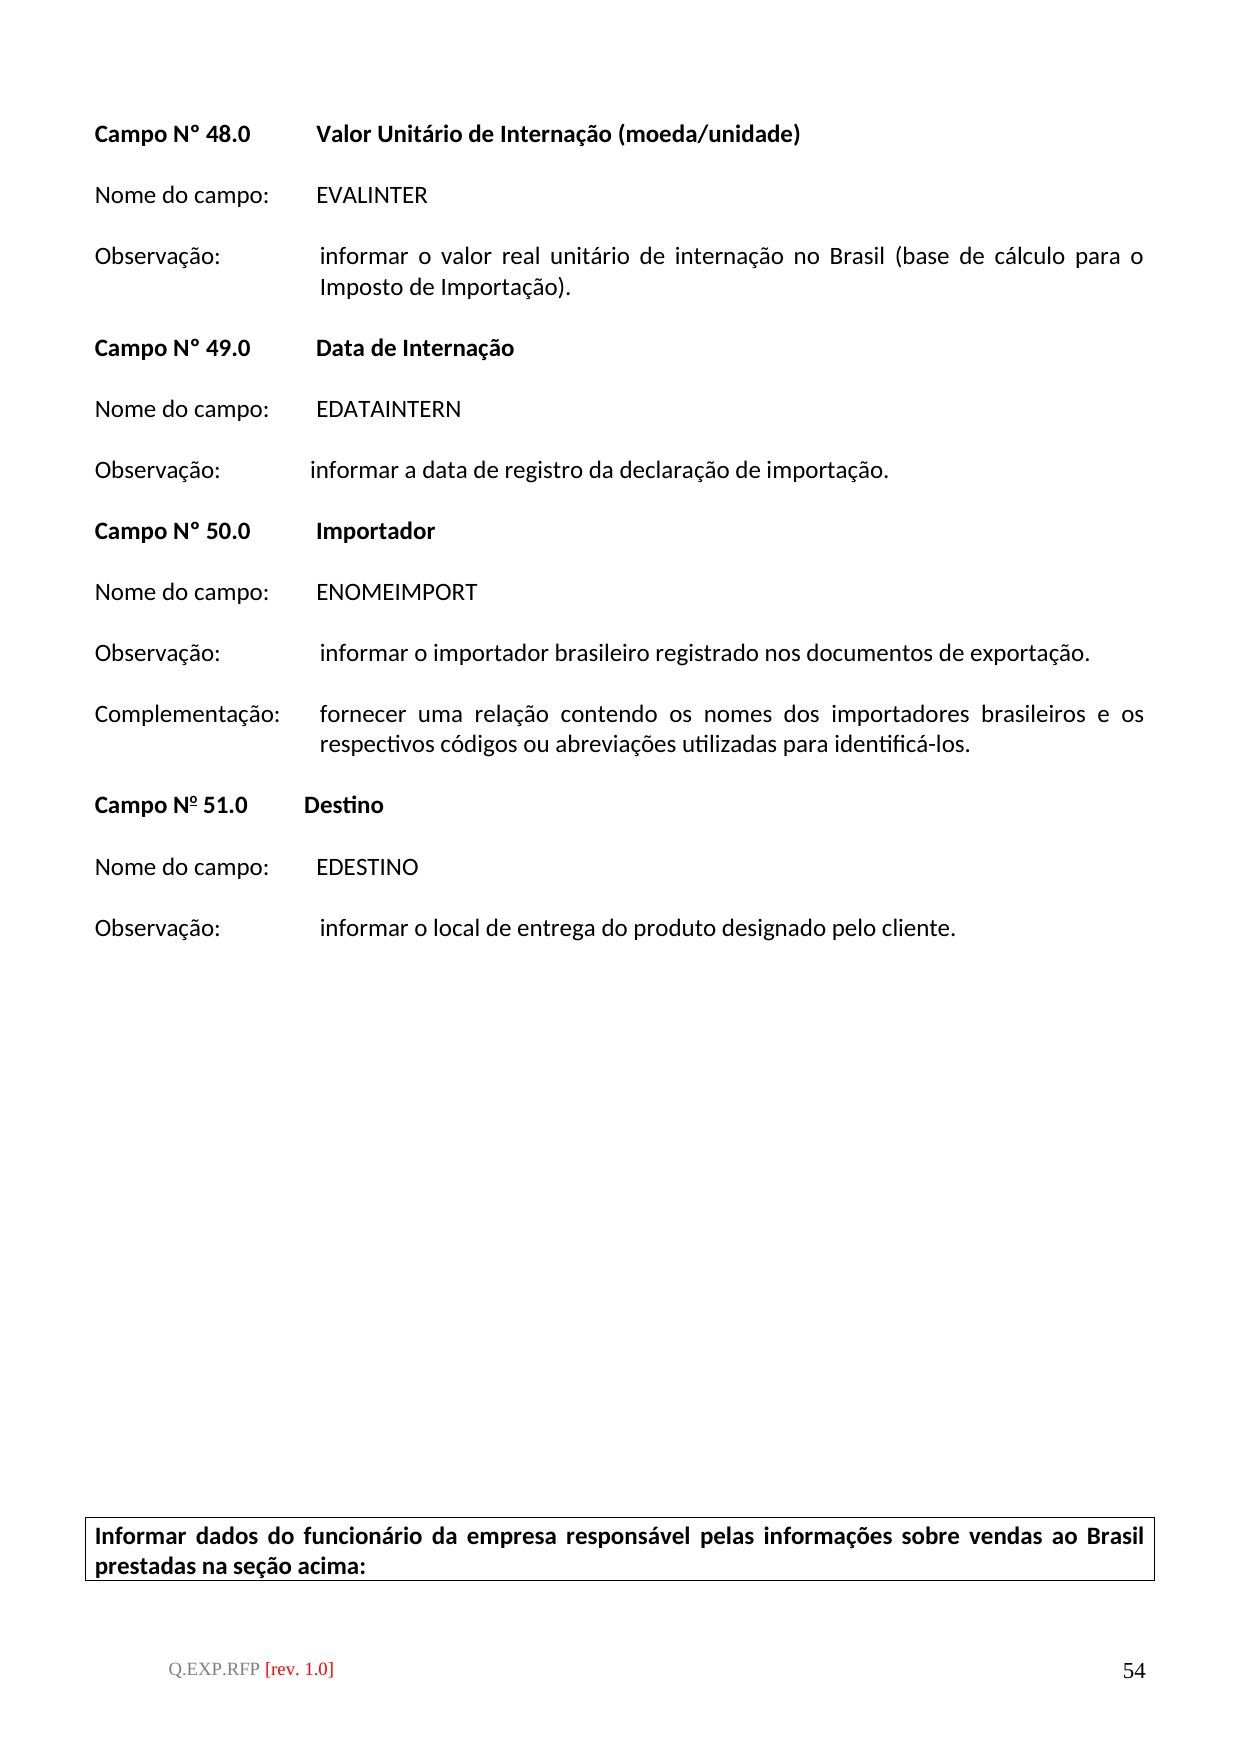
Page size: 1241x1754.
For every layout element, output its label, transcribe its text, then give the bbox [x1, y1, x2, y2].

text Observação: informar a data de registro da declaração de importação. [94, 454, 1146, 484]
text Observação: informar o valor real unitário de internação no Brasil (base de cálculo para o Imposto de Importação). [94, 240, 1146, 301]
text Informar dados do funcionário da empresa responsável pelas informações sobre vendas ao Brasil prestadas na seção acima: [86, 1518, 1154, 1580]
text Campo Nº 49.0 Data de Internação [94, 332, 1146, 362]
text Observação: informar o local de entrega do produto designado pelo cliente. [94, 912, 1146, 942]
text Nome do campo: EVALINTER [94, 179, 1146, 210]
text Campo No 51.0 Destino [94, 789, 1146, 820]
text Campo Nº 50.0 Importador [94, 515, 1146, 545]
text Nome do campo: EDATAINTERN [94, 393, 1146, 423]
text Campo Nº 48.0 Valor Unitário de Internação (moeda/unidade) [94, 118, 1146, 149]
text Nome do campo: ENOMEIMPORT [94, 576, 1146, 606]
text Observação: informar o importador brasileiro registrado nos documentos de exportação. [94, 637, 1146, 667]
text Complementação: fornecer uma relação contendo os nomes dos importadores brasileiros e os respectivos códigos ou abreviações utilizadas para identificá-los. [94, 698, 1146, 759]
text Nome do campo: EDESTINO [94, 851, 1146, 881]
